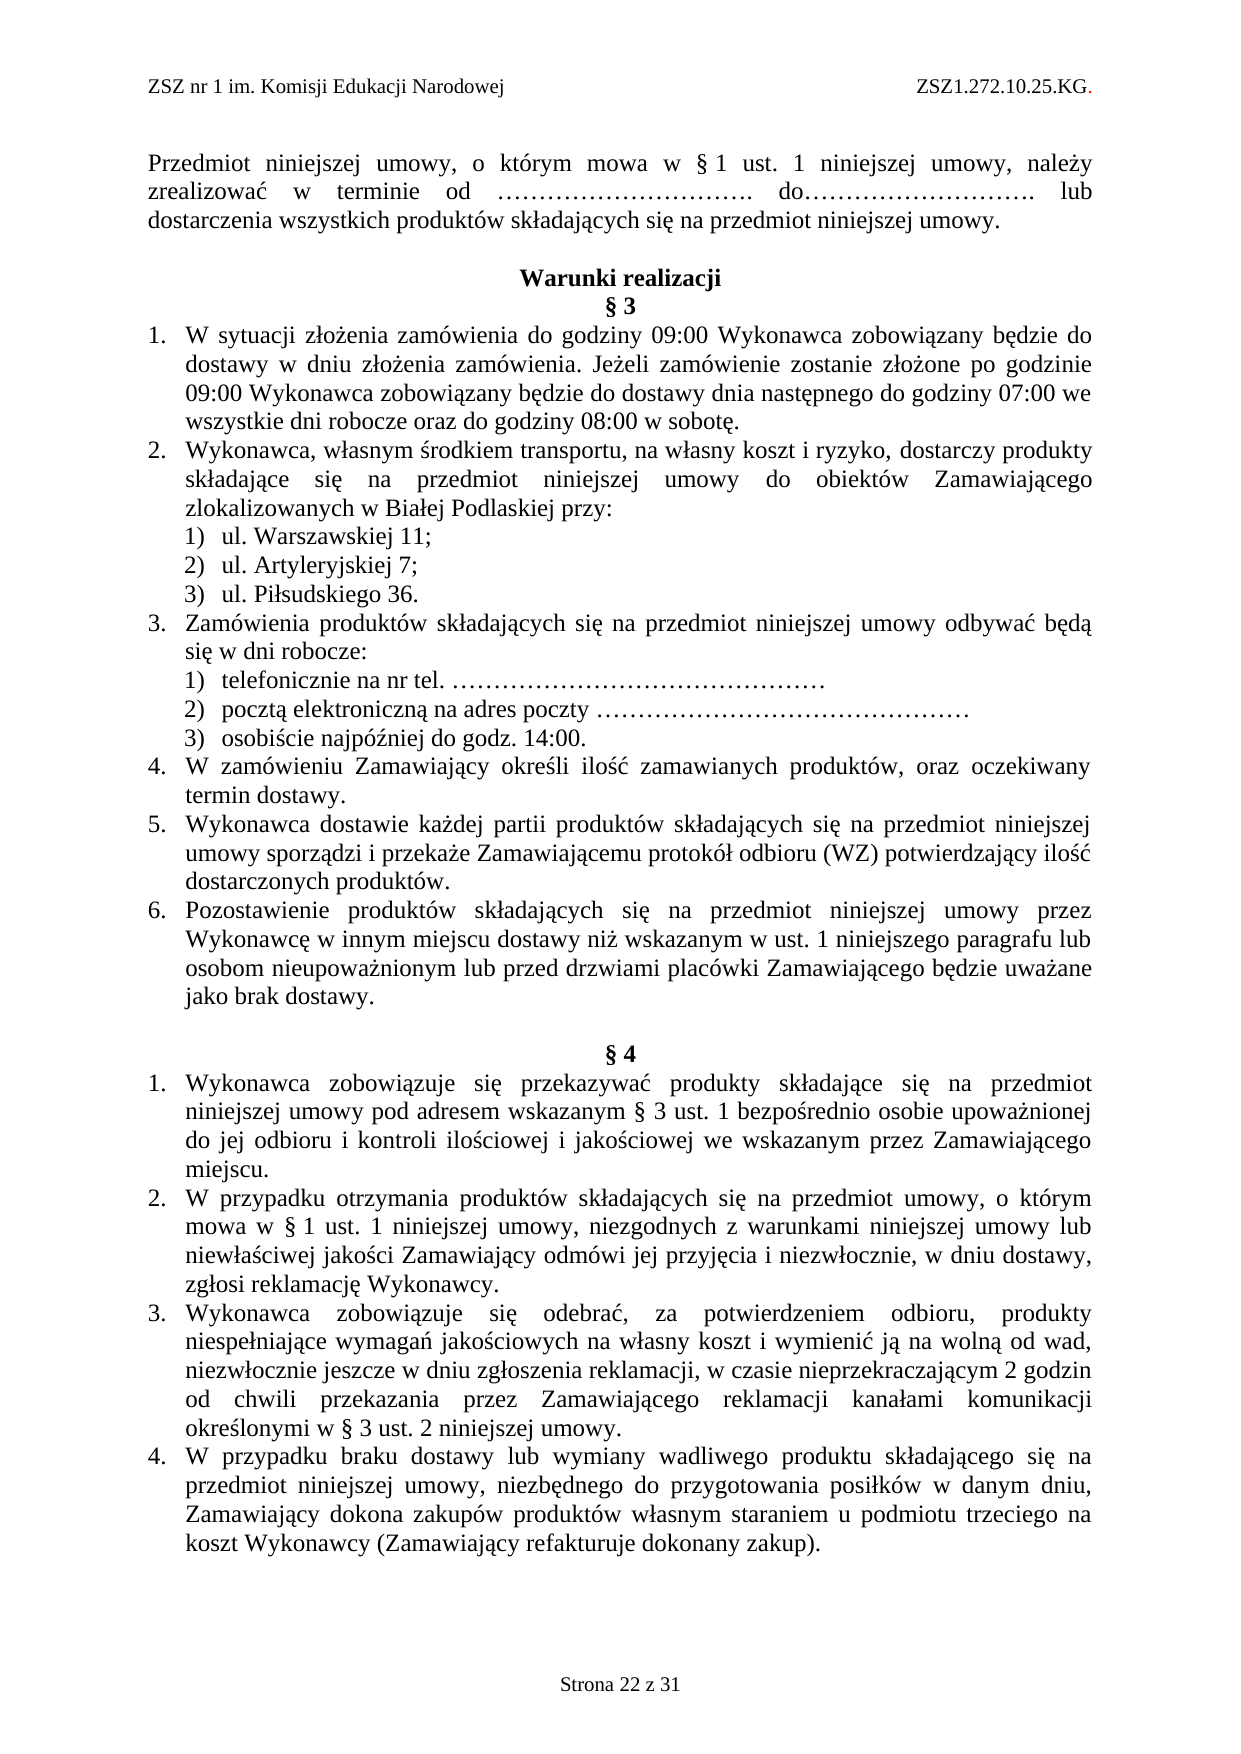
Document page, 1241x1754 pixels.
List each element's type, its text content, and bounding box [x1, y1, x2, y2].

list Wykonawca zobowiązuje się odebrać, za potwierdzeniem odbioru, produkty niespełniające wymagań jakościowych na własny koszt i wymienić ją na wolną od wad, niezwłocznie jeszcze w dniu zgłoszenia reklamacji, w czasie nieprzekraczającym 2 godzin od chwili przekazania przez Zamawiającego reklamacji kanałami komunikacji określonymi w § 3 ust. 2 niniejszej umowy. [148, 1298, 1093, 1441]
list ul. Piłsudskiego 36. [184, 579, 1093, 608]
text Przedmiot niniejszej umowy, o którym mowa w § 1 ust. 1 niniejszej umowy, należy zrealizować w terminie od …………………………. do………………………. lub dostarczenia wszystkich produktów składających się na przedmiot niniejszej umowy. [148, 148, 1093, 234]
list telefonicznie na nr tel. ……………………………………… [184, 665, 1091, 694]
list W przypadku otrzymania produktów składających się na przedmiot umowy, o którym mowa w § 1 ust. 1 niniejszej umowy, niezgodnych z warunkami niniejszej umowy lub niewłaściwej jakości Zamawiający odmówi jej przyjęcia i niezwłocznie, w dniu dostawy, zgłosi reklamację Wykonawcy. [148, 1183, 1093, 1298]
list Zamówienia produktów składających się na przedmiot niniejszej umowy odbywać będą się w dni robocze: [148, 608, 1093, 665]
list Wykonawca, własnym środkiem transportu, na własny koszt i ryzyko, dostarczy produkty składające się na przedmiot niniejszej umowy do obiektów Zamawiającego zlokalizowanych w Białej Podlaskiej przy: [148, 435, 1093, 521]
text Warunki realizacji [148, 263, 1093, 291]
list Wykonawca zobowiązuje się przekazywać produkty składające się na przedmiot niniejszej umowy pod adresem wskazanym § 3 ust. 1 bezpośrednio osobie upoważnionej do jej odbioru i kontroli ilościowej i jakościowej we wskazanym przez Zamawiającego miejscu. [148, 1068, 1093, 1183]
list ul. Warszawskiej 11; [184, 521, 1093, 550]
text § 4 [148, 1039, 1093, 1068]
list W sytuacji złożenia zamówienia do godziny 09:00 Wykonawca zobowiązany będzie do dostawy w dniu złożenia zamówienia. Jeżeli zamówienie zostanie złożone po godzinie 09:00 Wykonawca zobowiązany będzie do dostawy dnia następnego do godziny 07:00 we wszystkie dni robocze oraz do godziny 08:00 w sobotę. [148, 320, 1093, 435]
list W zamówieniu Zamawiający określi ilość zamawianych produktów, oraz oczekiwany termin dostawy. [148, 751, 1091, 809]
text § 3 [148, 291, 1093, 320]
list ul. Artyleryjskiej 7; [184, 550, 1093, 579]
list Pozostawienie produktów składających się na przedmiot niniejszej umowy przez Wykonawcę w innym miejscu dostawy niż wskazanym w ust. 1 niniejszego paragrafu lub osobom nieupoważnionym lub przed drzwiami placówki Zamawiającego będzie uważane jako brak dostawy. [148, 895, 1093, 1010]
list W przypadku braku dostawy lub wymiany wadliwego produktu składającego się na przedmiot niniejszej umowy, niezbędnego do przygotowania posiłków w danym dniu, Zamawiający dokona zakupów produktów własnym staraniem u podmiotu trzeciego na koszt Wykonawcy (Zamawiający refakturuje dokonany zakup). [148, 1441, 1093, 1556]
list osobiście najpóźniej do godz. 14:00. [184, 723, 1091, 751]
list pocztą elektroniczną na adres poczty ……………………………………… [184, 694, 1091, 723]
list Wykonawca dostawie każdej partii produktów składających się na przedmiot niniejszej umowy sporządzi i przekaże Zamawiającemu protokół odbioru (WZ) potwierdzający ilość dostarczonych produktów. [148, 809, 1091, 895]
